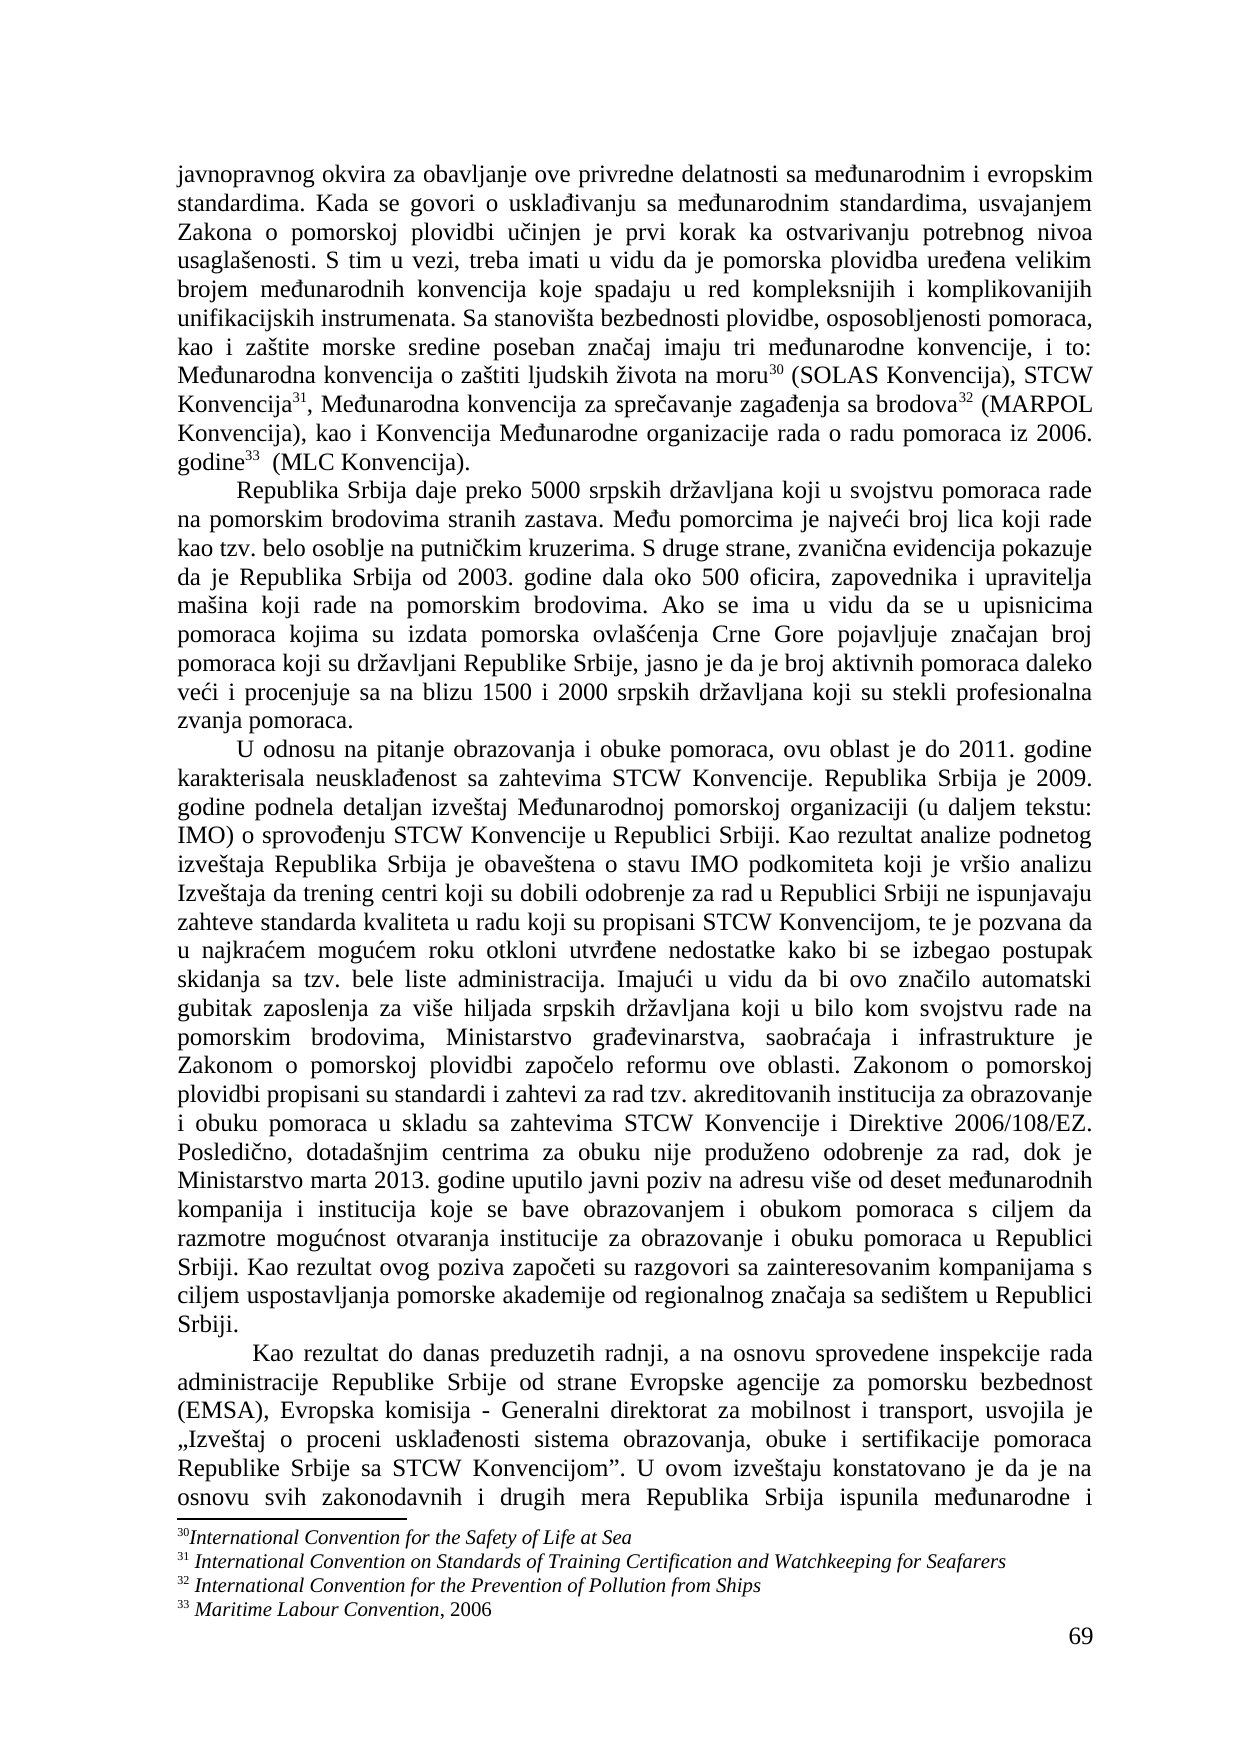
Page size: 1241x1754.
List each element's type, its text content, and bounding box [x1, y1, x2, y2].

text U odnosu na pitanje obrazovanja i obuke pomoraca, ovu oblast je do 2011. godine karakterisala neusklađenost sa zahtevima STCW Konvencije. Republika Srbija je 2009. godine podnela detaljan izveštaj Međunarodnoj pomorskoj organizaciji (u daljem tekstu: IMO) o sprovođenju STCW Konvencije u Republici Srbiji. Kao rezultat analize podnetog izveštaja Republika Srbija je obaveštena o stavu IMO podkomiteta koji je vršio analizu Izveštaja da trening centri koji su dobili odobrenje za rad u Republici Srbiji ne ispunjavaju zahteve standarda kvaliteta u radu koji su propisani STCW Konvencijom, te je pozvana da u najkraćem mogućem roku otkloni utvrđene nedostatke kako bi se izbegao postupak skidanja sa tzv. bele liste administracija. Imajući u vidu da bi ovo značilo automatski gubitak zaposlenja za više hiljada srpskih državljana koji u bilo kom svojstvu rade na pomorskim brodovima, Ministarstvo građevinarstva, saobraćaja i infrastrukture je Zakonom o pomorskoj plovidbi započelo reformu ove oblasti. Zakonom o pomorskoj plovidbi propisani su standardi i zahtevi za rad tzv. akreditovanih institucija za obrazovanje i obuku pomoraca u skladu sa zahtevima STCW Konvencije i Direktive 2006/108/EZ. Posledično, dotadašnjim centrima za obuku nije produženo odobrenje za rad, dok je Ministarstvo marta 2013. godine uputilo javni poziv na adresu više od deset međunarodnih kompanija i institucija koje se bave obrazovanjem i obukom pomoraca s ciljem da razmotre mogućnost otvaranja institucije za obrazovanje i obuku pomoraca u Republici Srbiji. Kao rezultat ovog poziva započeti su razgovori sa zainteresovanim kompanijama s ciljem uspostavljanja pomorske akademije od regionalnog značaja sa sedištem u Republici Srbiji. [177, 734, 1093, 1338]
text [177, 1338, 1093, 1511]
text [177, 159, 1093, 476]
text Republika Srbija daje preko 5000 srpskih državljana koji u svojstvu pomoraca rade na pomorskim brodovima stranih zastava. Među pomorcima je najveći broj lica koji rade kao tzv. belo osoblje na putničkim kruzerima. S druge strane, zvanična evidencija pokazuje da je Republika Srbija od 2003. godine dala oko 500 oficira, zapovednika i upravitelja mašina koji rade na pomorskim brodovima. Ako se ima u vidu da se u upisnicima pomoraca kojima su izdata pomorska ovlašćenja Crne Gore pojavljuje značajan broj pomoraca koji su državljani Republike Srbije, jasno je da je broj aktivnih pomoraca daleko veći i procenjuje sa na blizu 1500 i 2000 srpskih državljana koji su stekli profesionalna zvanja pomoraca. [177, 476, 1093, 734]
